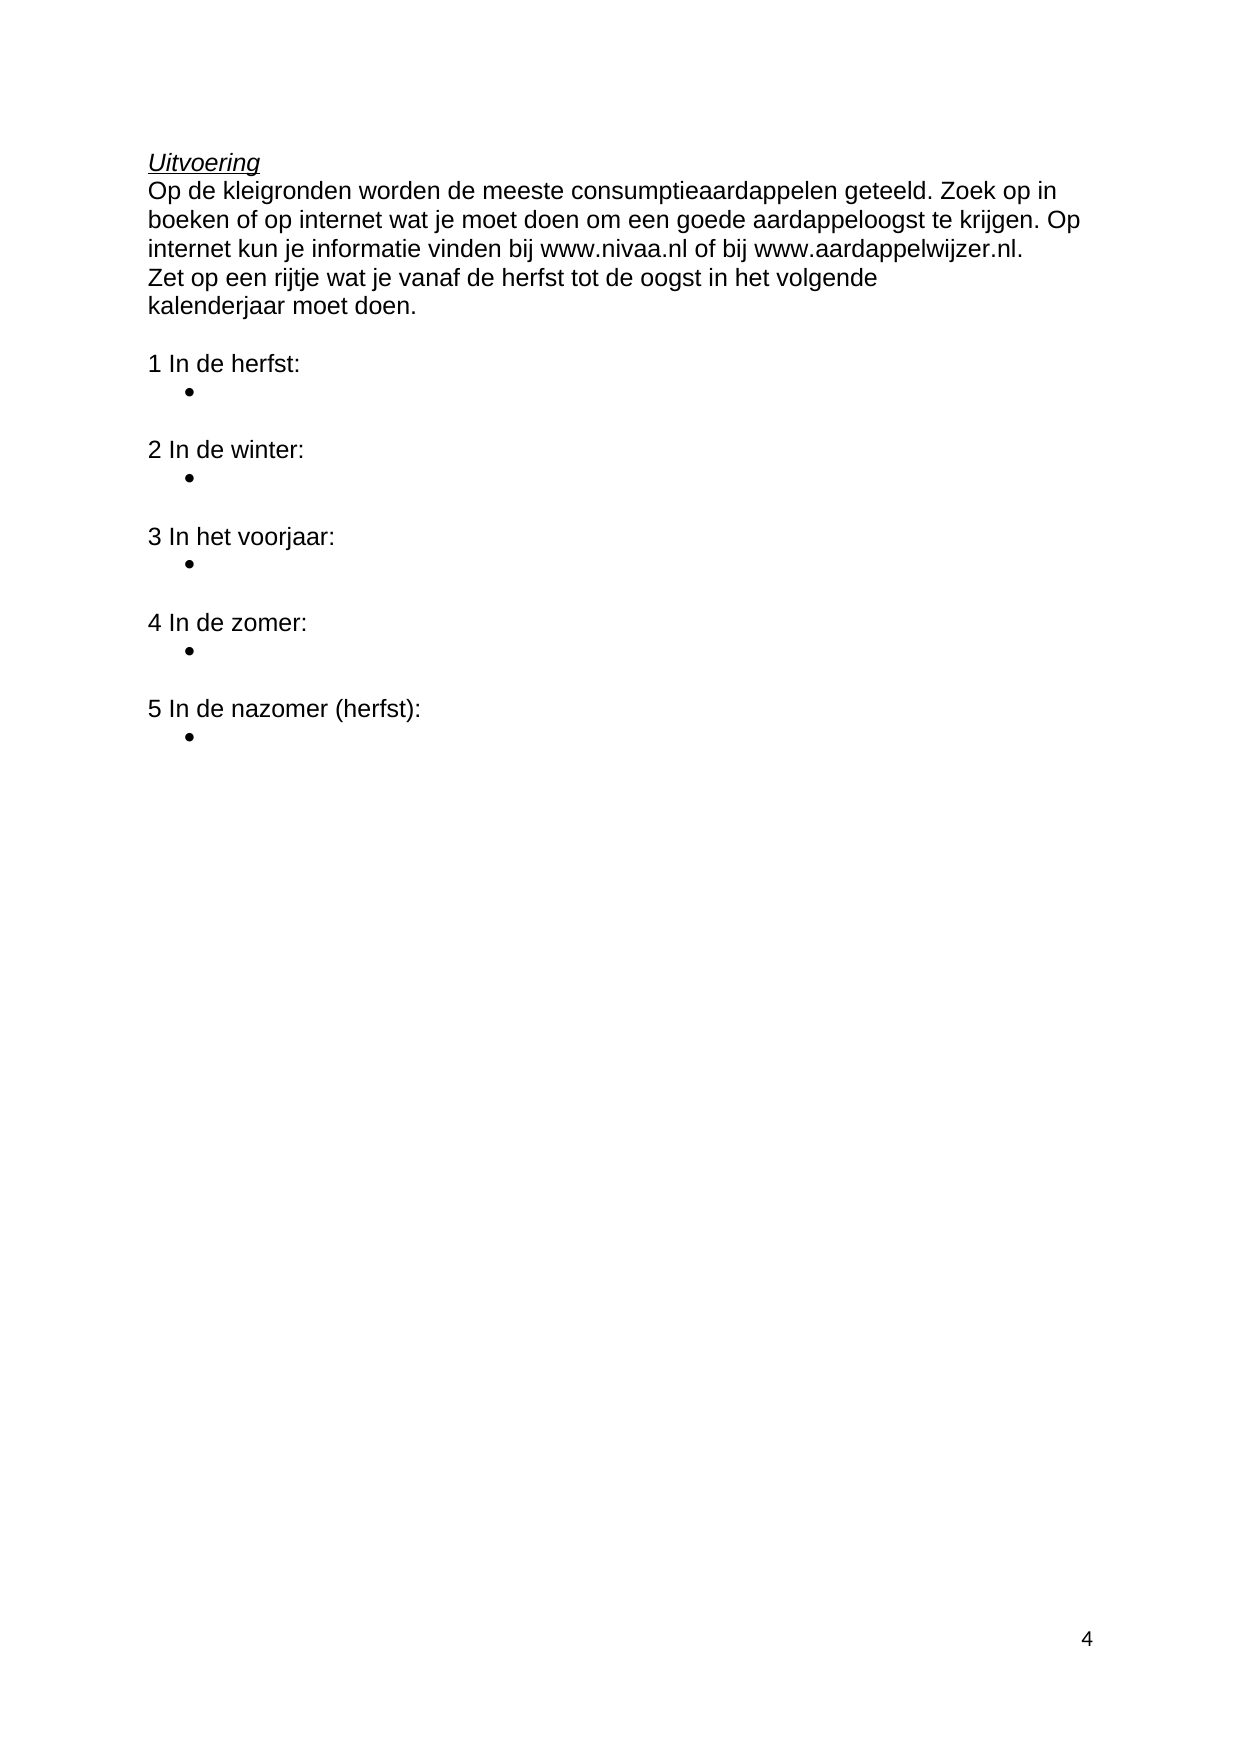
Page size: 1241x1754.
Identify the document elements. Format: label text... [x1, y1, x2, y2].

text Uitvoering [148, 148, 1093, 176]
text 2 In de winter: [148, 435, 1093, 464]
text 3 In het voorjaar: [148, 522, 1093, 550]
text Op de kleigronden worden de meeste consumptieaardappelen geteeld. Zoek op in boeken of op internet wat je moet doen om een goede aardappeloogst te krijgen. Op internet kun je informatie vinden bij www.nivaa.nl of bij www.aardappelwijzer.nl. [148, 176, 1093, 263]
text Zet op een rijtje wat je vanaf de herfst tot de oogst in het volgende [148, 263, 1093, 291]
text 1 In de herfst: [148, 349, 1093, 378]
text 4 In de zomer: [148, 608, 1093, 637]
text kalenderjaar moet doen. [148, 291, 1093, 320]
text 5 In de nazomer (herfst): [148, 694, 1093, 723]
